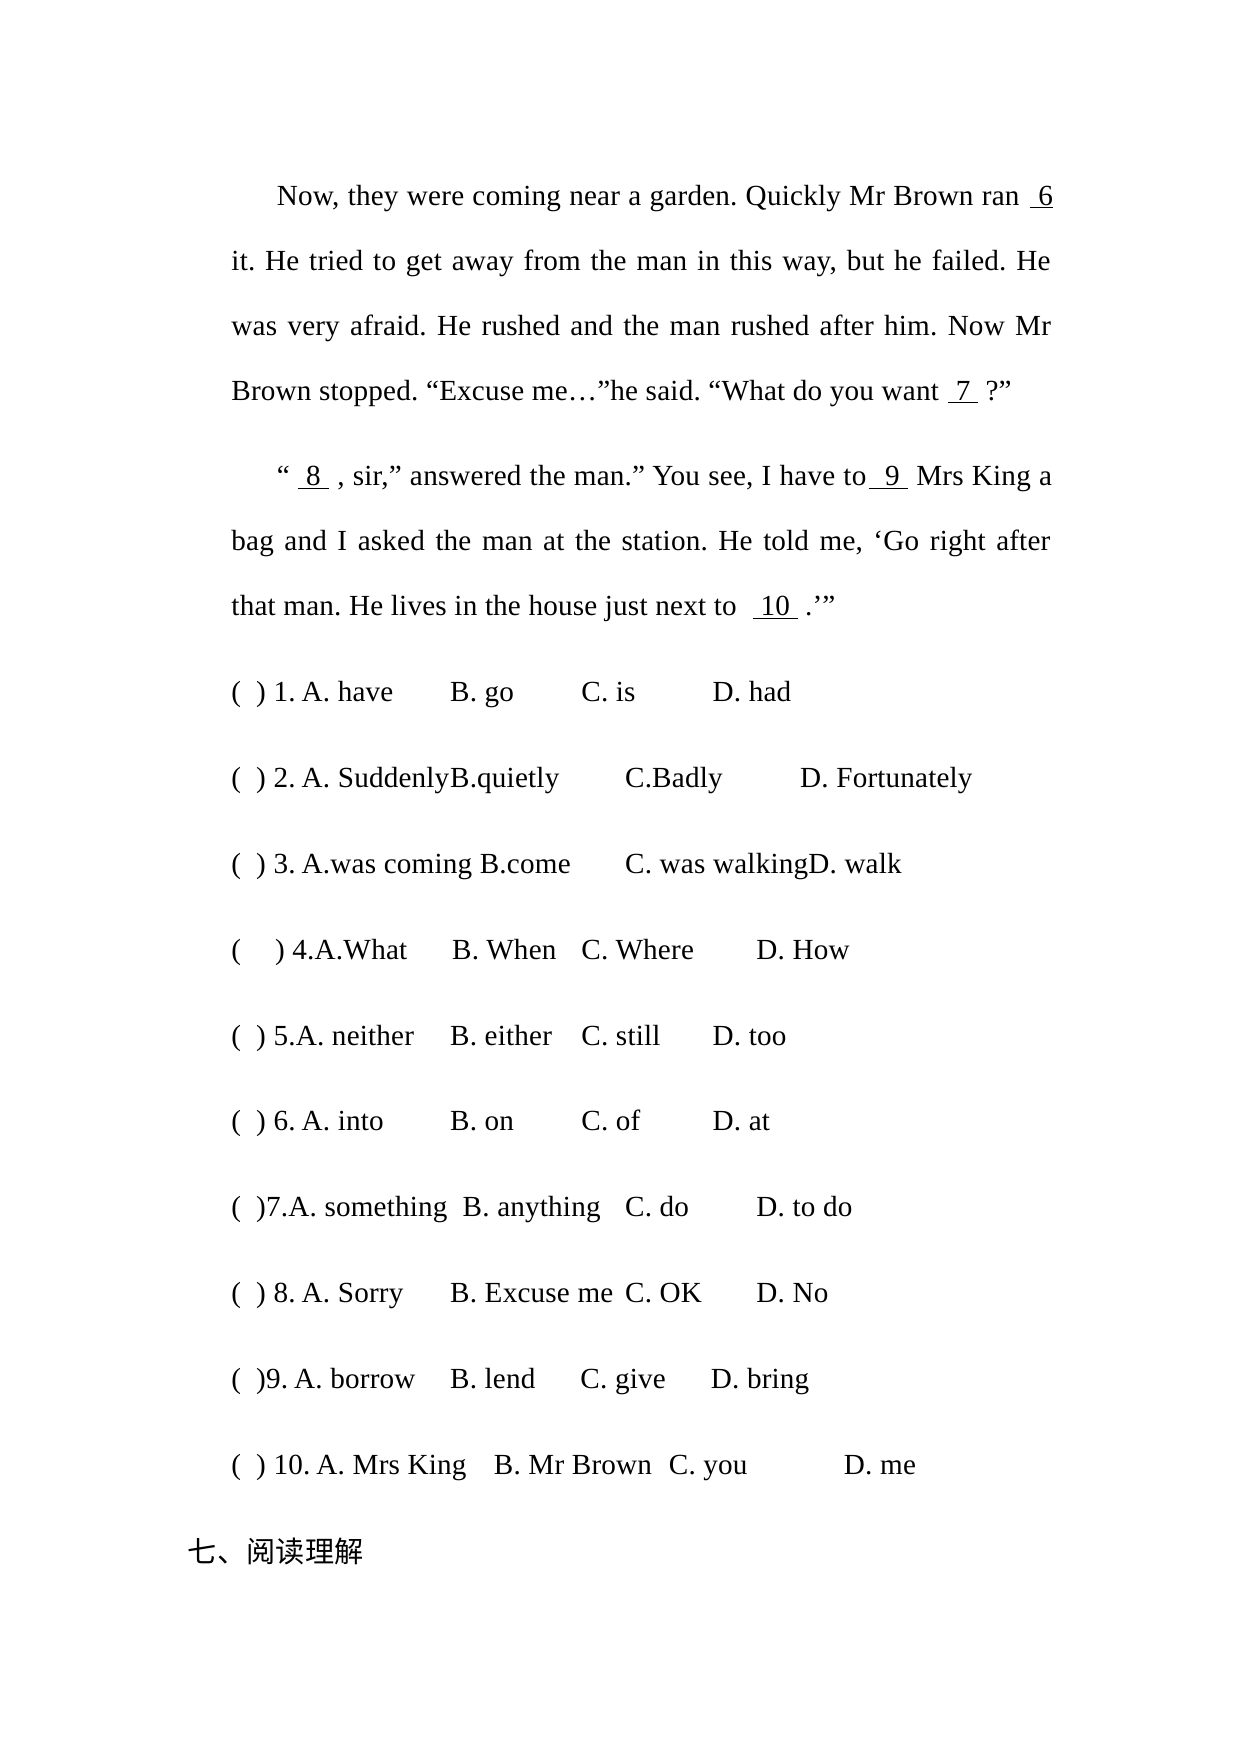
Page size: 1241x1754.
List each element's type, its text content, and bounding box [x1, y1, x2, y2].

text ( ) 3. A.was coming B.come C. was walkingD. walk [231, 830, 1053, 895]
text “ 8 , sir,” answered the man.” You see, I have to 9 Mrs King a bag and I asked the man at the station. He told me, ‘Go right after that man. He lives in the house just next to 10 .’” [231, 443, 1053, 638]
text ( )9. A. borrow B. lend C. give D. bring [231, 1345, 1053, 1410]
text ( ) 5.A. neither B. either C. still D. too [231, 1002, 1053, 1067]
text ( ) 6. A. into B. on C. of D. at [231, 1088, 1053, 1153]
text ( ) 10. A. Mrs King B. Mr Brown C. you D. me [231, 1431, 1053, 1496]
text ( ) 2. A. Suddenly B.quietly C.Badly D. Fortunately [187, 744, 1053, 809]
text ( ) 8. A. Sorry B. Excuse me C. OK D. No [231, 1259, 1053, 1324]
text ( )7.A. something B. anything C. do D. to do [231, 1174, 1053, 1239]
text ( ) 4.A.What B. When C. Where D. How [231, 916, 1053, 981]
text ( ) 1. A. have B. go C. is D. had [231, 659, 1053, 724]
text Now, they were coming near a garden. Quickly Mr Brown ran 6 it. He tried to get away from the man in this way, but he failed. He was very afraid. He rushed and the man rushed after him. Now Mr Brown stopped. “Excuse me…”he said. “What do you want 7 ?” [231, 162, 1053, 422]
list 七、阅读理解 [187, 1517, 1053, 1582]
